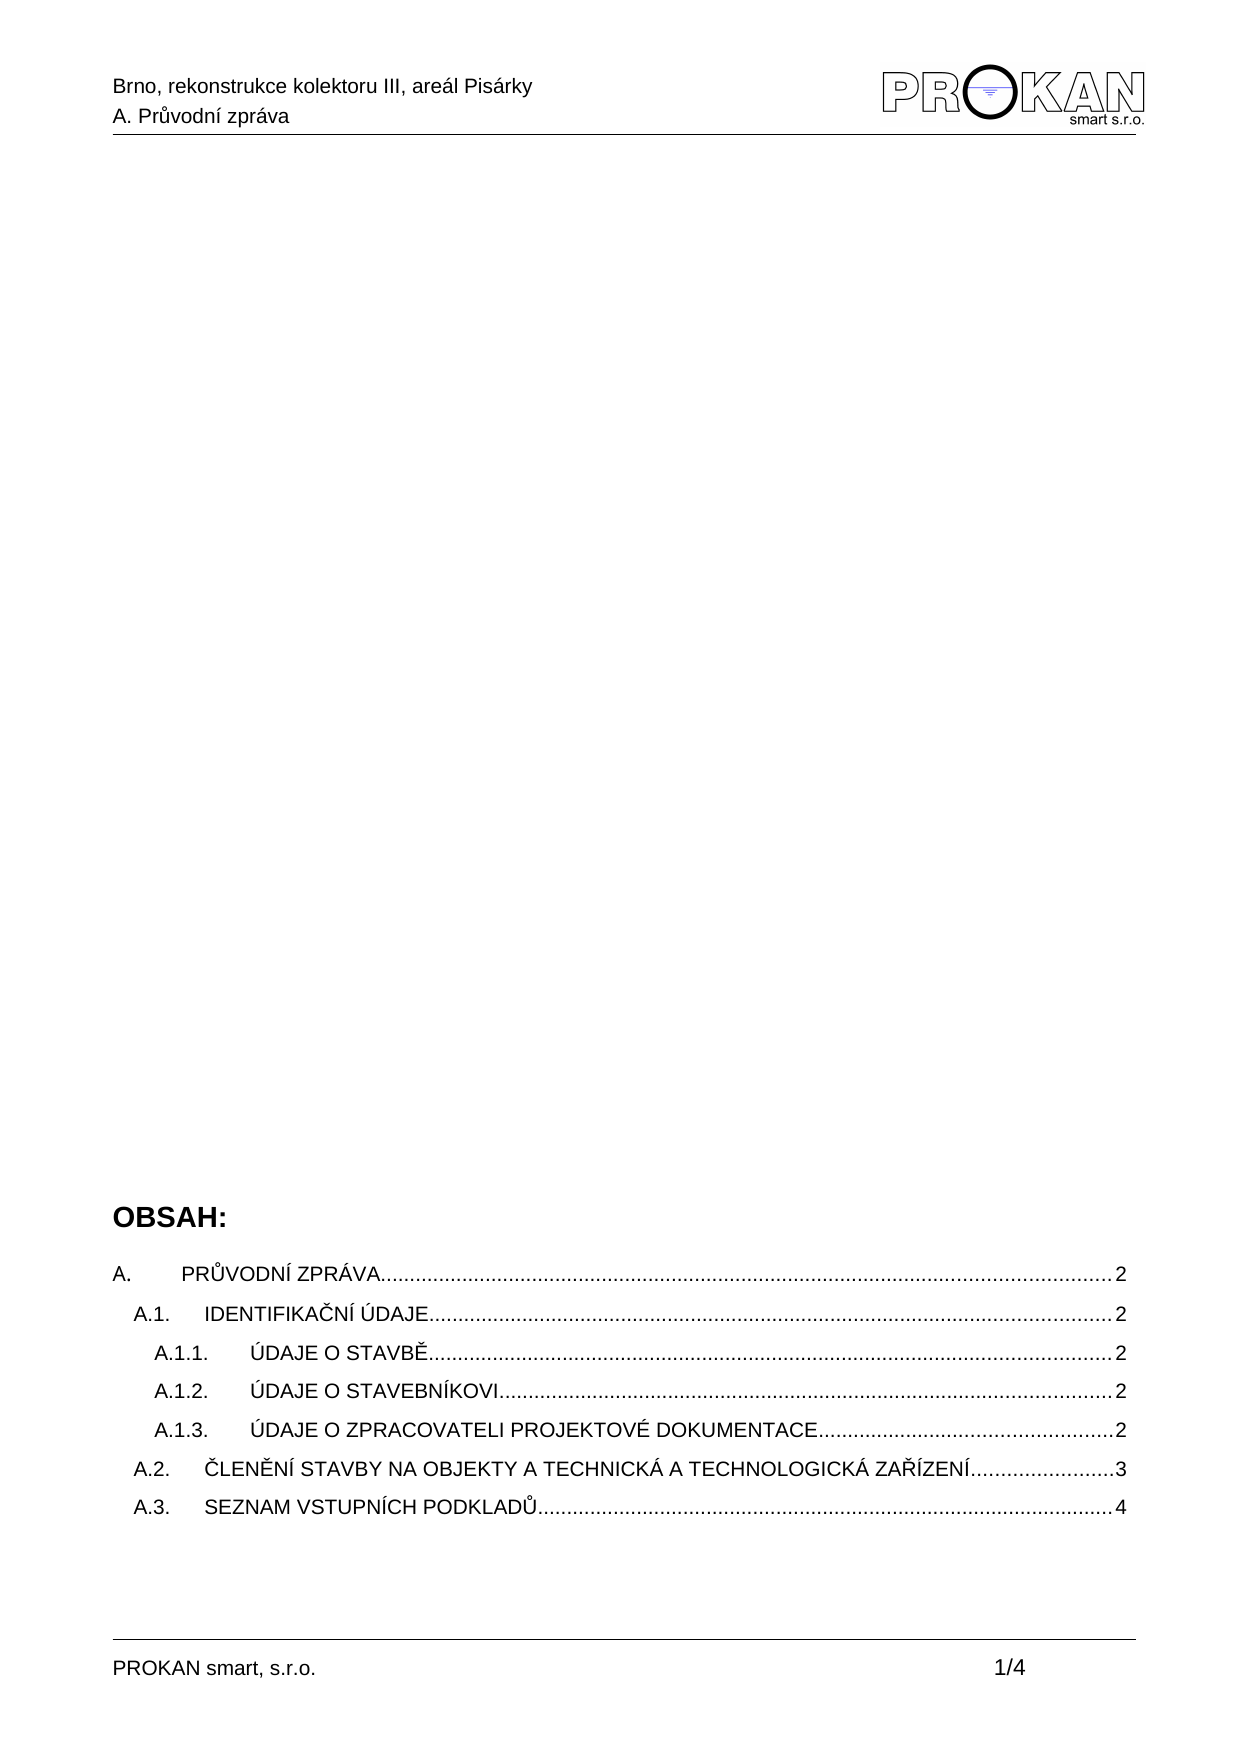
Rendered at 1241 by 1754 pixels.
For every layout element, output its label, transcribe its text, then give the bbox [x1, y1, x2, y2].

picture [880, 62, 1147, 127]
text OBSAH: [112, 1200, 1128, 1233]
